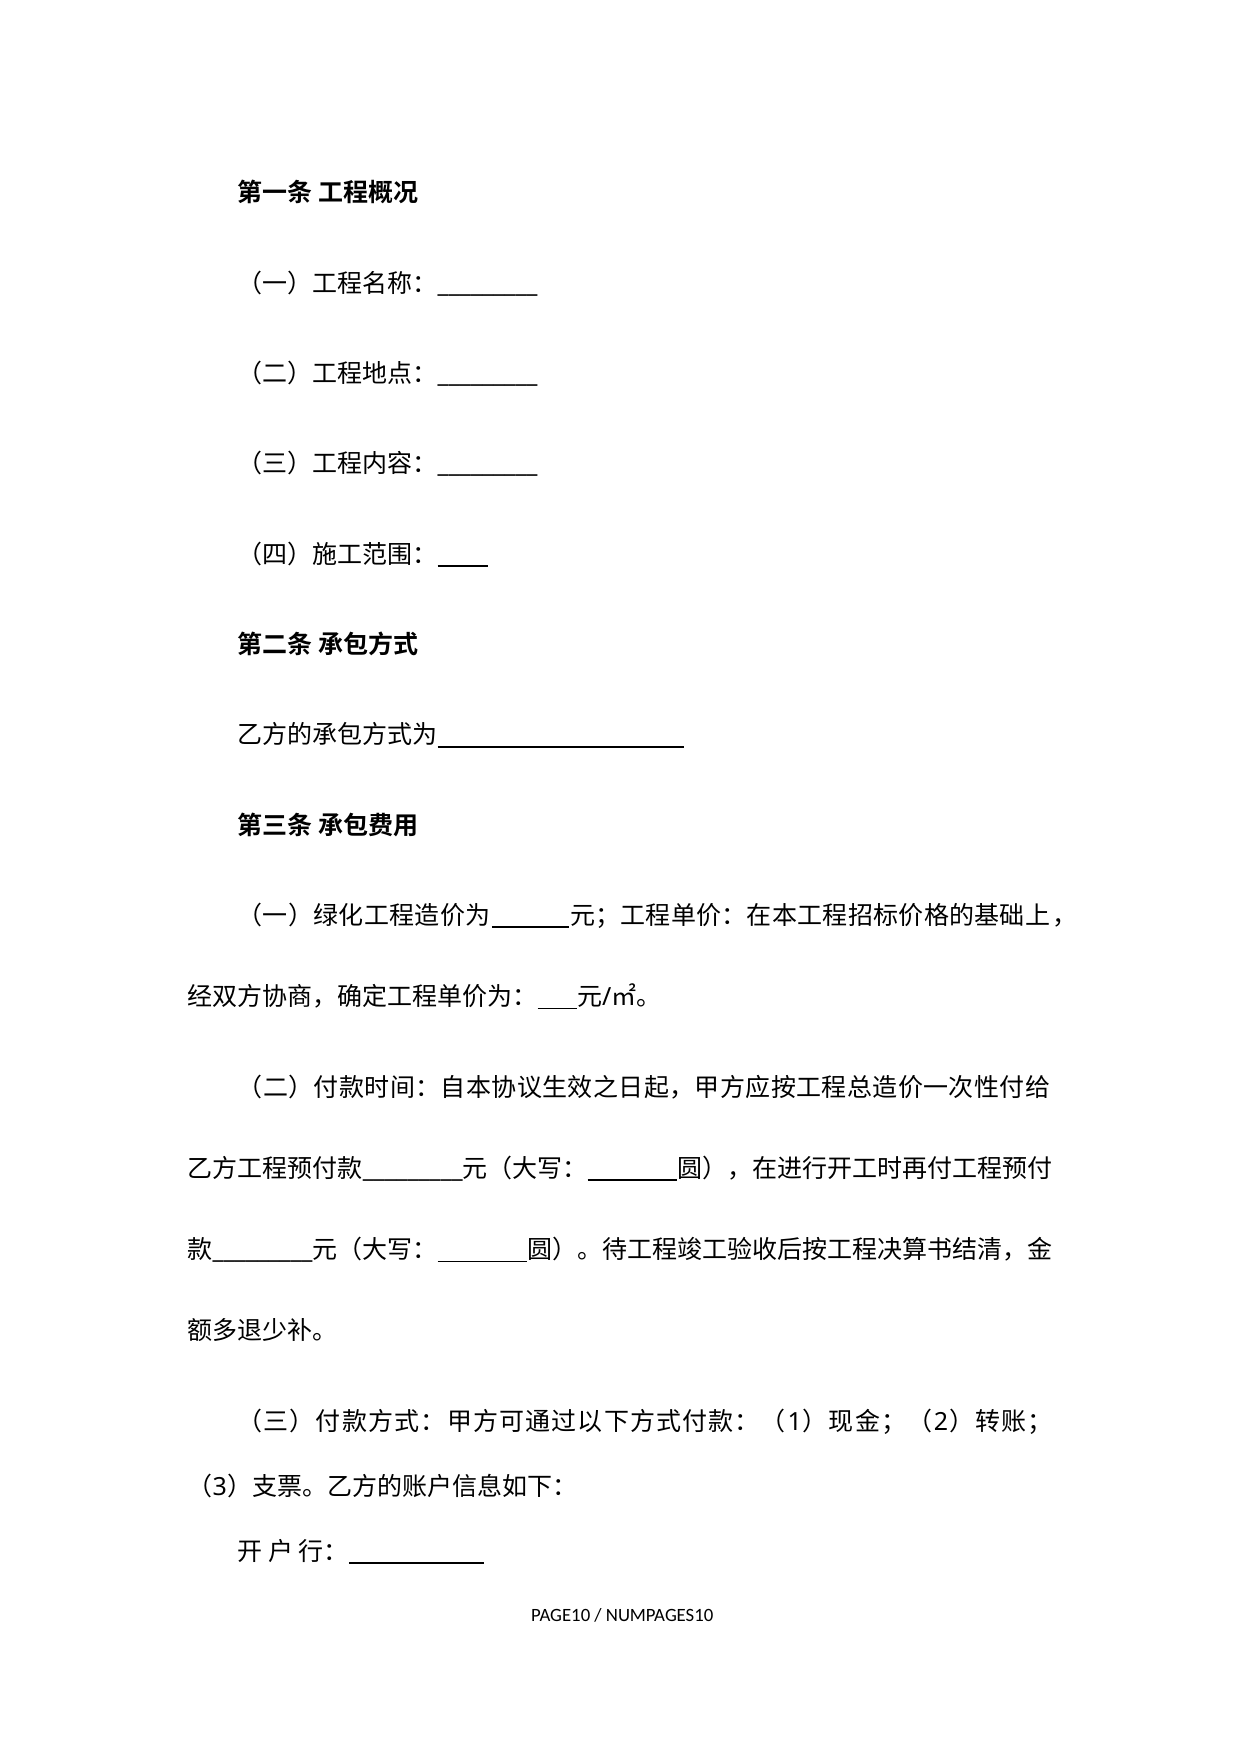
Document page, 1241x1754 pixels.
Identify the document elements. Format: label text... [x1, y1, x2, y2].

text 开 户 行： [187, 1517, 1053, 1582]
text （一）工程名称：_________ [187, 249, 1053, 314]
text 乙方的承包方式为 [187, 700, 1053, 765]
text 第二条 承包方式 [187, 610, 1053, 675]
text （四）施工范围： [187, 520, 1053, 585]
text （三）付款方式：甲方可通过以下方式付款：（1）现金；（2）转账；（3）支票。乙方的账户信息如下： [187, 1387, 1053, 1517]
text 第三条 承包费用 [187, 791, 1053, 856]
text （三）工程内容：_________ [187, 429, 1053, 494]
text （一）绿化工程造价为 元；工程单价：在本工程招标价格的基础上，经双方协商，确定工程单价为： 元/㎡。 [187, 881, 1053, 1027]
text 第一条 工程概况 [187, 158, 1053, 223]
text （二）付款时间：自本协议生效之日起，甲方应按工程总造价一次性付给乙方工程预付款_________元（大写： 圆），在进行开工时再付工程预付款_________元（大写： 圆）。待工程竣工验收后按工程决算书结清，金额多退少补。 [187, 1053, 1053, 1361]
text （二）工程地点：_________ [187, 339, 1053, 404]
